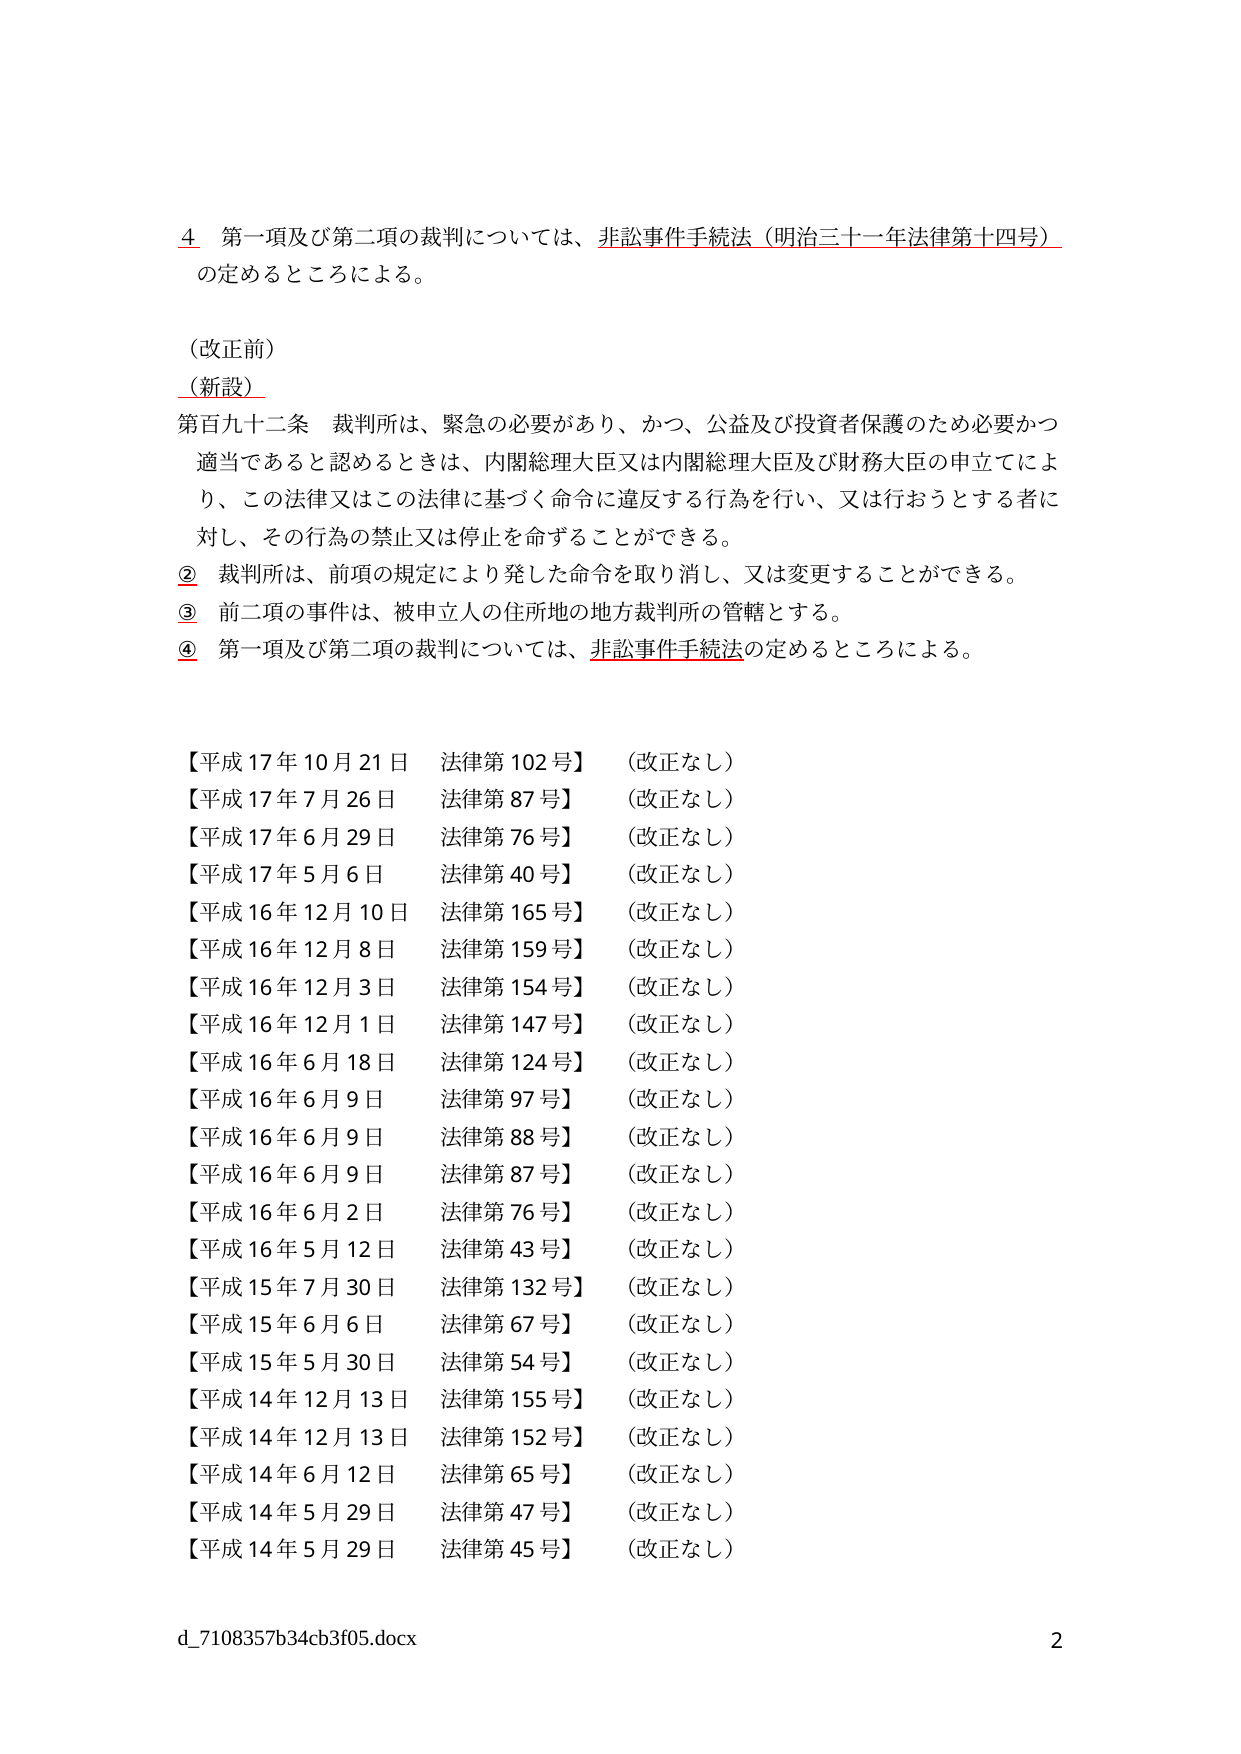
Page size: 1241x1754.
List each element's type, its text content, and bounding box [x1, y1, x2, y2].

text 【平成16年12月10日 法律第165号】 （改正なし） [177, 892, 1063, 929]
text 【平成14年12月13日 法律第155号】 （改正なし） [177, 1379, 1063, 1417]
text ② 裁判所は、前項の規定により発した命令を取り消し、又は変更することができる。 [177, 554, 1063, 592]
text 【平成17年6月29日 法律第76号】 （改正なし） [177, 817, 1063, 854]
text （改正前） [177, 329, 1063, 367]
text 【平成14年6月12日 法律第65号】 （改正なし） [177, 1454, 1063, 1492]
text 【平成16年12月3日 法律第154号】 （改正なし） [177, 967, 1063, 1004]
text 【平成14年12月13日 法律第152号】 （改正なし） [177, 1417, 1063, 1454]
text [177, 404, 1063, 554]
text 【平成16年12月1日 法律第147号】 （改正なし） [177, 1004, 1063, 1042]
text 【平成16年6月2日 法律第76号】 （改正なし） [177, 1192, 1063, 1229]
text 【平成15年6月6日 法律第67号】 （改正なし） [177, 1304, 1063, 1342]
text ４ 第一項及び第二項の裁判については、非訟事件手続法（明治三十一年法律第十四号）の定めるところによる。 [177, 217, 1063, 292]
text 【平成16年5月12日 法律第43号】 （改正なし） [177, 1229, 1063, 1267]
text ④ 第一項及び第二項の裁判については、非訟事件手続法の定めるところによる。 [177, 629, 1063, 667]
text 【平成16年12月8日 法律第159号】 （改正なし） [177, 929, 1063, 967]
text 【平成16年6月9日 法律第88号】 （改正なし） [177, 1117, 1063, 1154]
text 【平成14年5月29日 法律第45号】 （改正なし） [177, 1529, 1063, 1567]
text 【平成17年10月21日 法律第102号】 （改正なし） [177, 742, 1063, 779]
text 【平成15年7月30日 法律第132号】 （改正なし） [177, 1267, 1063, 1304]
text （新設） [177, 367, 1063, 404]
text 【平成16年6月9日 法律第97号】 （改正なし） [177, 1079, 1063, 1117]
text 【平成15年5月30日 法律第54号】 （改正なし） [177, 1342, 1063, 1379]
text 【平成16年6月9日 法律第87号】 （改正なし） [177, 1154, 1063, 1192]
text 【平成17年7月26日 法律第87号】 （改正なし） [177, 779, 1063, 817]
text ③ 前二項の事件は、被申立人の住所地の地方裁判所の管轄とする。 [177, 592, 1063, 629]
text 【平成14年5月29日 法律第47号】 （改正なし） [177, 1492, 1063, 1529]
text 【平成17年5月6日 法律第40号】 （改正なし） [177, 854, 1063, 892]
text 【平成16年6月18日 法律第124号】 （改正なし） [177, 1042, 1063, 1079]
